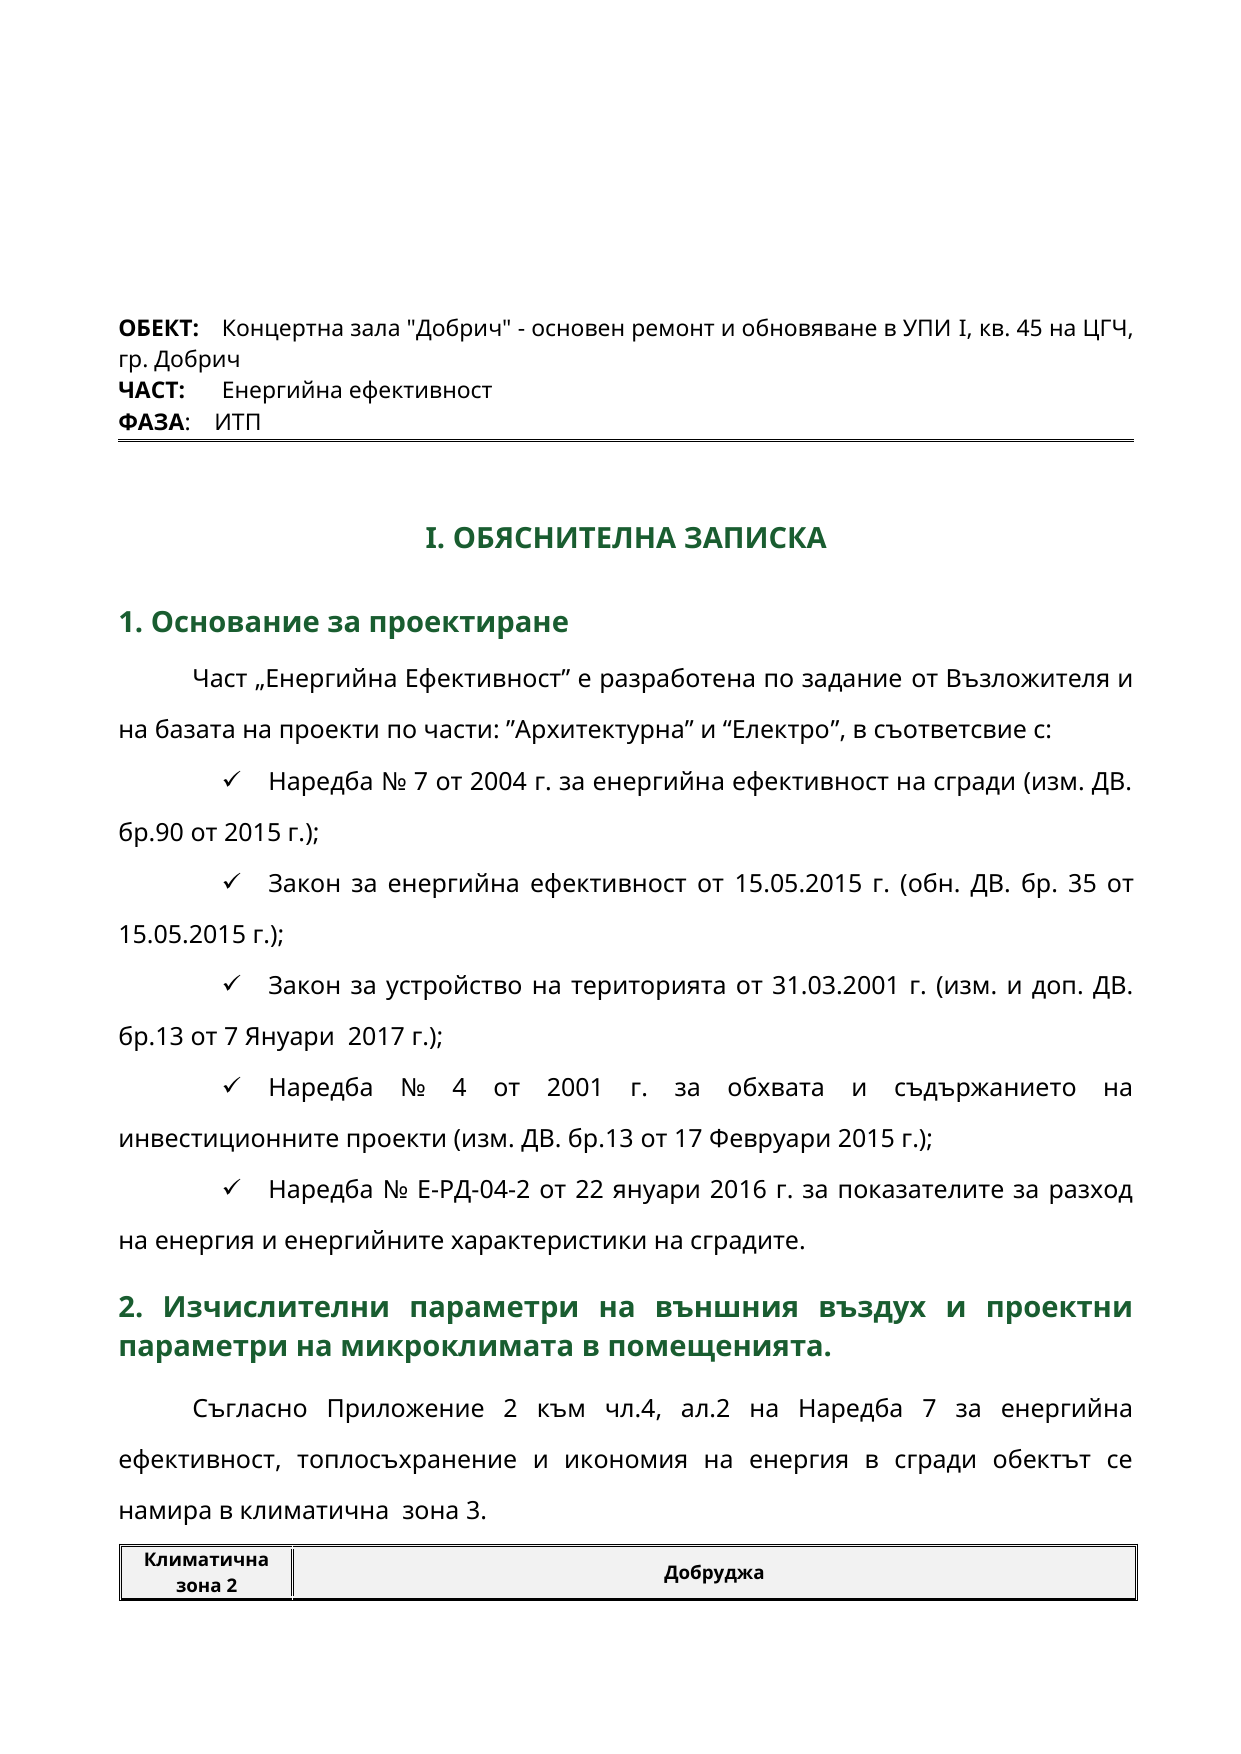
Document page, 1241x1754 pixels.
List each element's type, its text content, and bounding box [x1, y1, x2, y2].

text 1. Основание за проектиране [118, 602, 1134, 641]
list Наредба № 7 от 2004 г. за енергийна ефективност на сгради (изм. ДВ. бр.90 от 2015 г.); [118, 763, 1134, 848]
table_header Добруджа [293, 1547, 1135, 1598]
text ОБЕКТ: Концертна зала "Добрич" - основен ремонт и обновяване в УПИ I, кв. 45 на ЦГЧ, гр. Добрич [118, 312, 1134, 374]
table_header Климатична зона 2 [122, 1547, 292, 1598]
list Закон за енергийна ефективност от 15.05.2015 г. (обн. ДВ. бр. 35 от 15.05.2015 г.); [118, 865, 1134, 950]
text Част „Енергийна Ефективност” е разработена по задание от Възложителя и на базата на проекти по части: ”Архитектурна” и “Електро”, в съответсвие с: [118, 661, 1134, 746]
text Съгласно Приложение 2 към чл.4, ал.2 на Наредба 7 за енергийна ефективност, топлосъхранение и икономия на енергия в сгради обектът се намира в климатична зона 3. [118, 1390, 1134, 1527]
text I. ОБЯСНИТЕЛНА ЗАПИСКА [118, 517, 1134, 557]
text 2. Изчислителни параметри на външния въздух и проектни параметри на микроклимата в помещенията. [118, 1286, 1134, 1365]
text ФАЗА: ИТП [118, 406, 1134, 439]
text ЧАСТ: Енергийна ефективност [118, 374, 1134, 406]
list Наредба № 4 от 2001 г. за обхвата и съдържанието на инвестиционните проекти (изм. ДВ. бр.13 от 17 Февруари 2015 г.); [118, 1069, 1134, 1154]
list Наредба № Е-РД-04-2 от 22 януари 2016 г. за показателите за разход на енергия и енергийните характеристики на сградите. [118, 1171, 1134, 1257]
list Закон за устройство на територията от 31.03.2001 г. (изм. и доп. ДВ. бр.13 от 7 Януари 2017 г.); [118, 967, 1134, 1052]
